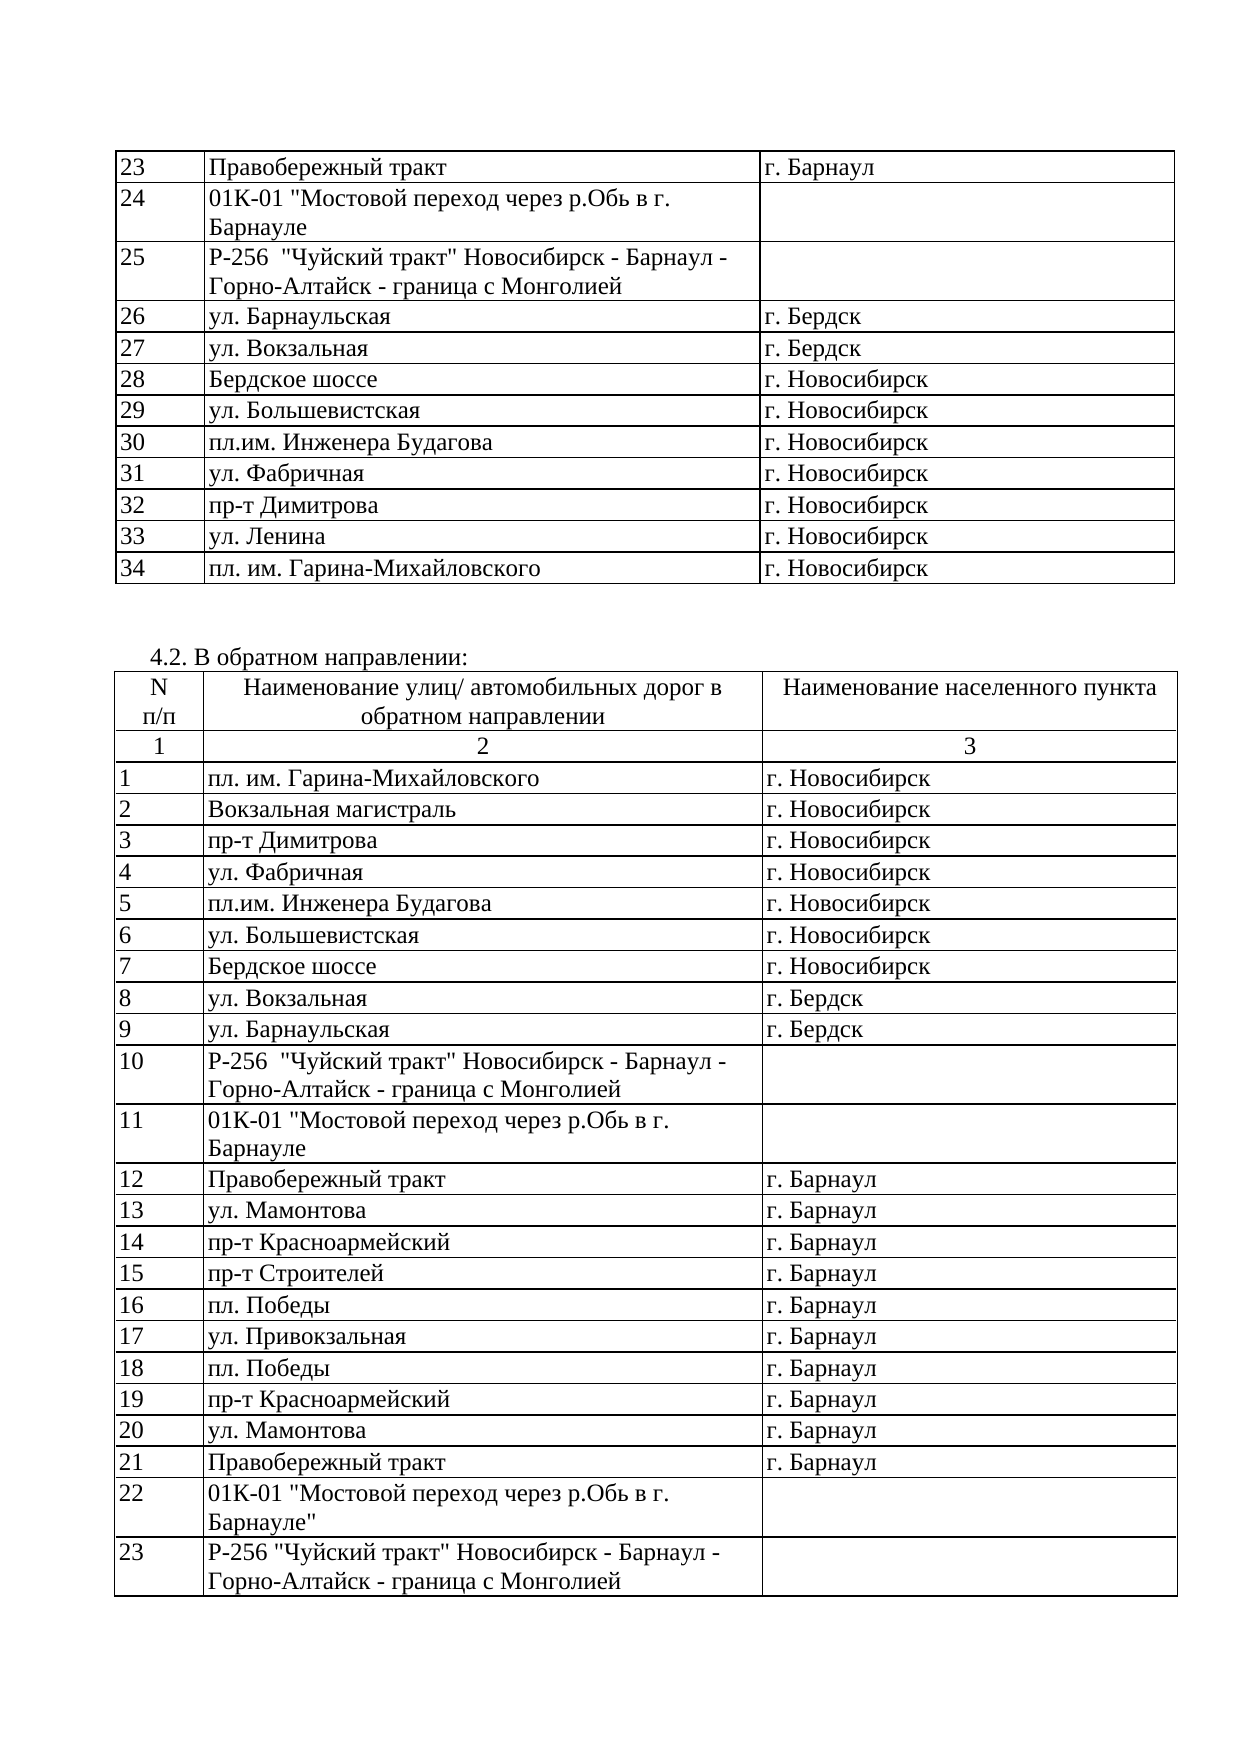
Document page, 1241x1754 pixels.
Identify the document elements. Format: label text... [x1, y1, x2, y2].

table_cell [763, 1103, 1177, 1162]
table_cell 10 [115, 1045, 203, 1103]
table_cell г. Новосибирск [763, 887, 1177, 918]
table_cell ул. Мамонтова [204, 1195, 762, 1225]
table_cell г. Барнаул [763, 1320, 1177, 1351]
table_cell Правобережный тракт [204, 1447, 762, 1477]
table_cell г. Новосибирск [763, 950, 1177, 981]
table_cell Р-256 "Чуйский тракт" Новосибирск - Барнаул - Горно-Алтайск - граница с Монголией [204, 1046, 762, 1103]
table_cell [763, 1477, 1177, 1536]
table_header N п/п [115, 672, 203, 729]
table_cell ул. Вокзальная [205, 333, 759, 362]
table_cell г. Барнаул [763, 1194, 1177, 1225]
table_cell 17 [115, 1321, 203, 1351]
table_cell 23 [115, 1537, 203, 1595]
table_cell 9 [115, 1014, 203, 1044]
table_cell г. Новосибирск [761, 396, 1174, 425]
table_cell ул. Вокзальная [204, 983, 762, 1013]
table_cell [763, 1044, 1177, 1103]
table_cell 1 [115, 762, 203, 792]
table_cell 33 [117, 521, 204, 551]
table_cell Вокзальная магистраль [204, 794, 762, 824]
table_cell [763, 1536, 1177, 1595]
table_cell 01К-01 "Мостовой переход через р.Обь в г. Барнауле" [204, 1478, 762, 1536]
table_cell 19 [115, 1384, 203, 1414]
table_cell 31 [117, 458, 204, 488]
table_cell 01К-01 "Мостовой переход через р.Обь в г. Барнауле [205, 183, 759, 241]
table_cell 7 [115, 951, 203, 981]
table_cell г. Новосибирск [761, 521, 1174, 551]
table_cell 6 [115, 919, 203, 950]
table_cell 29 [117, 396, 204, 425]
table_cell 20 [115, 1415, 203, 1445]
table_cell г. Новосибирск [761, 364, 1174, 394]
table_cell г. Барнаул [763, 1162, 1177, 1194]
table_cell г. Бердск [763, 1013, 1177, 1044]
text 4.2. В обратном направлении: [150, 642, 1090, 671]
table_cell 15 [115, 1258, 203, 1288]
table_cell 5 [115, 888, 203, 918]
table_cell 16 [115, 1289, 203, 1319]
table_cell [204, 1538, 762, 1595]
table_cell г. Новосибирск [763, 793, 1177, 824]
table_cell г. Бердск [761, 301, 1174, 331]
table_cell пл. Победы [204, 1290, 762, 1319]
table_cell пл.им. Инженера Будагова [205, 427, 759, 457]
table_cell 3 [763, 730, 1177, 761]
table_cell ул. Большевистская [205, 396, 759, 425]
table_cell 30 [117, 427, 204, 457]
table_cell г. Барнаул [761, 152, 1174, 181]
table_cell ул. Ленина [205, 521, 759, 551]
table_cell 1 [115, 731, 203, 761]
table_cell [761, 242, 1174, 299]
table_header Наименование улиц/ автомобильных дорог в обратном направлении [204, 672, 762, 729]
table_cell 34 [117, 553, 204, 583]
table_cell г. Бердск [761, 333, 1174, 362]
table_cell ул. Большевистская [204, 920, 762, 950]
table_cell ул. Фабричная [204, 857, 762, 887]
table_cell 3 [115, 825, 203, 855]
table_cell г. Барнаул [763, 1225, 1177, 1257]
table_cell пр-т Красноармейский [204, 1384, 762, 1414]
table_cell г. Барнаул [763, 1383, 1177, 1414]
table_cell пр-т Строителей [204, 1258, 762, 1288]
table_cell г. Новосибирск [763, 918, 1177, 950]
table_cell 22 [115, 1478, 203, 1536]
table_cell г. Новосибирск [763, 824, 1177, 855]
table_cell г. Новосибирск [763, 855, 1177, 887]
table_cell ул. Барнаульская [204, 1014, 762, 1044]
table_cell 01К-01 "Мостовой переход через р.Обь в г. Барнауле [204, 1105, 762, 1162]
table_cell пл. им. Гарина-Михайловского [205, 553, 759, 583]
table_cell г. Барнаул [763, 1414, 1177, 1445]
table_cell ул. Барнаульская [205, 301, 759, 331]
table_cell Бердское шоссе [204, 951, 762, 981]
table_cell 13 [115, 1195, 203, 1225]
table_cell 12 [115, 1163, 203, 1194]
table_cell г. Новосибирск [761, 427, 1174, 457]
table_cell 21 [115, 1446, 203, 1477]
table_cell 32 [117, 490, 204, 520]
table_cell 24 [117, 183, 204, 241]
table_cell ул. Мамонтова [204, 1416, 762, 1445]
table_cell 8 [115, 982, 203, 1013]
table_cell ул. Фабричная [205, 458, 759, 488]
table_cell Правобережный тракт [204, 1164, 762, 1194]
table_cell г. Барнаул [763, 1257, 1177, 1288]
table_cell 28 [117, 364, 204, 394]
table_cell 25 [117, 242, 204, 299]
table_cell 2 [204, 731, 762, 761]
table_cell пр-т Димитрова [205, 490, 759, 520]
table_cell пл.им. Инженера Будагова [204, 888, 762, 918]
table_cell г. Новосибирск [761, 490, 1174, 520]
table_cell 4 [115, 856, 203, 887]
table_cell Бердское шоссе [205, 364, 759, 394]
table_cell г. Новосибирск [763, 761, 1177, 792]
table_cell 26 [117, 301, 204, 331]
table_cell г. Новосибирск [761, 458, 1174, 488]
table_cell г. Барнаул [763, 1445, 1177, 1477]
table_cell г. Барнаул [763, 1351, 1177, 1382]
table_cell 18 [115, 1352, 203, 1382]
table_cell Р-256 "Чуйский тракт" Новосибирск - Барнаул - Горно-Алтайск - граница с Монголией [205, 242, 759, 299]
table_cell 11 [115, 1104, 203, 1162]
table_cell Правобережный тракт [205, 152, 759, 181]
table_cell 27 [117, 333, 204, 362]
table_cell 14 [115, 1226, 203, 1257]
table_cell г. Новосибирск [761, 553, 1174, 583]
table_cell г. Бердск [763, 981, 1177, 1013]
table_cell пр-т Димитрова [204, 826, 762, 855]
table_cell г. Барнаул [763, 1288, 1177, 1319]
table_cell ул. Привокзальная [204, 1321, 762, 1351]
table_cell [761, 183, 1174, 241]
table_cell пр-т Красноармейский [204, 1227, 762, 1257]
table_cell пл. им. Гарина-Михайловского [204, 763, 762, 792]
table_header Наименование населенного пункта [763, 672, 1177, 729]
table_cell 23 [117, 152, 204, 181]
table_cell пл. Победы [204, 1353, 762, 1382]
table_cell 2 [115, 794, 203, 824]
